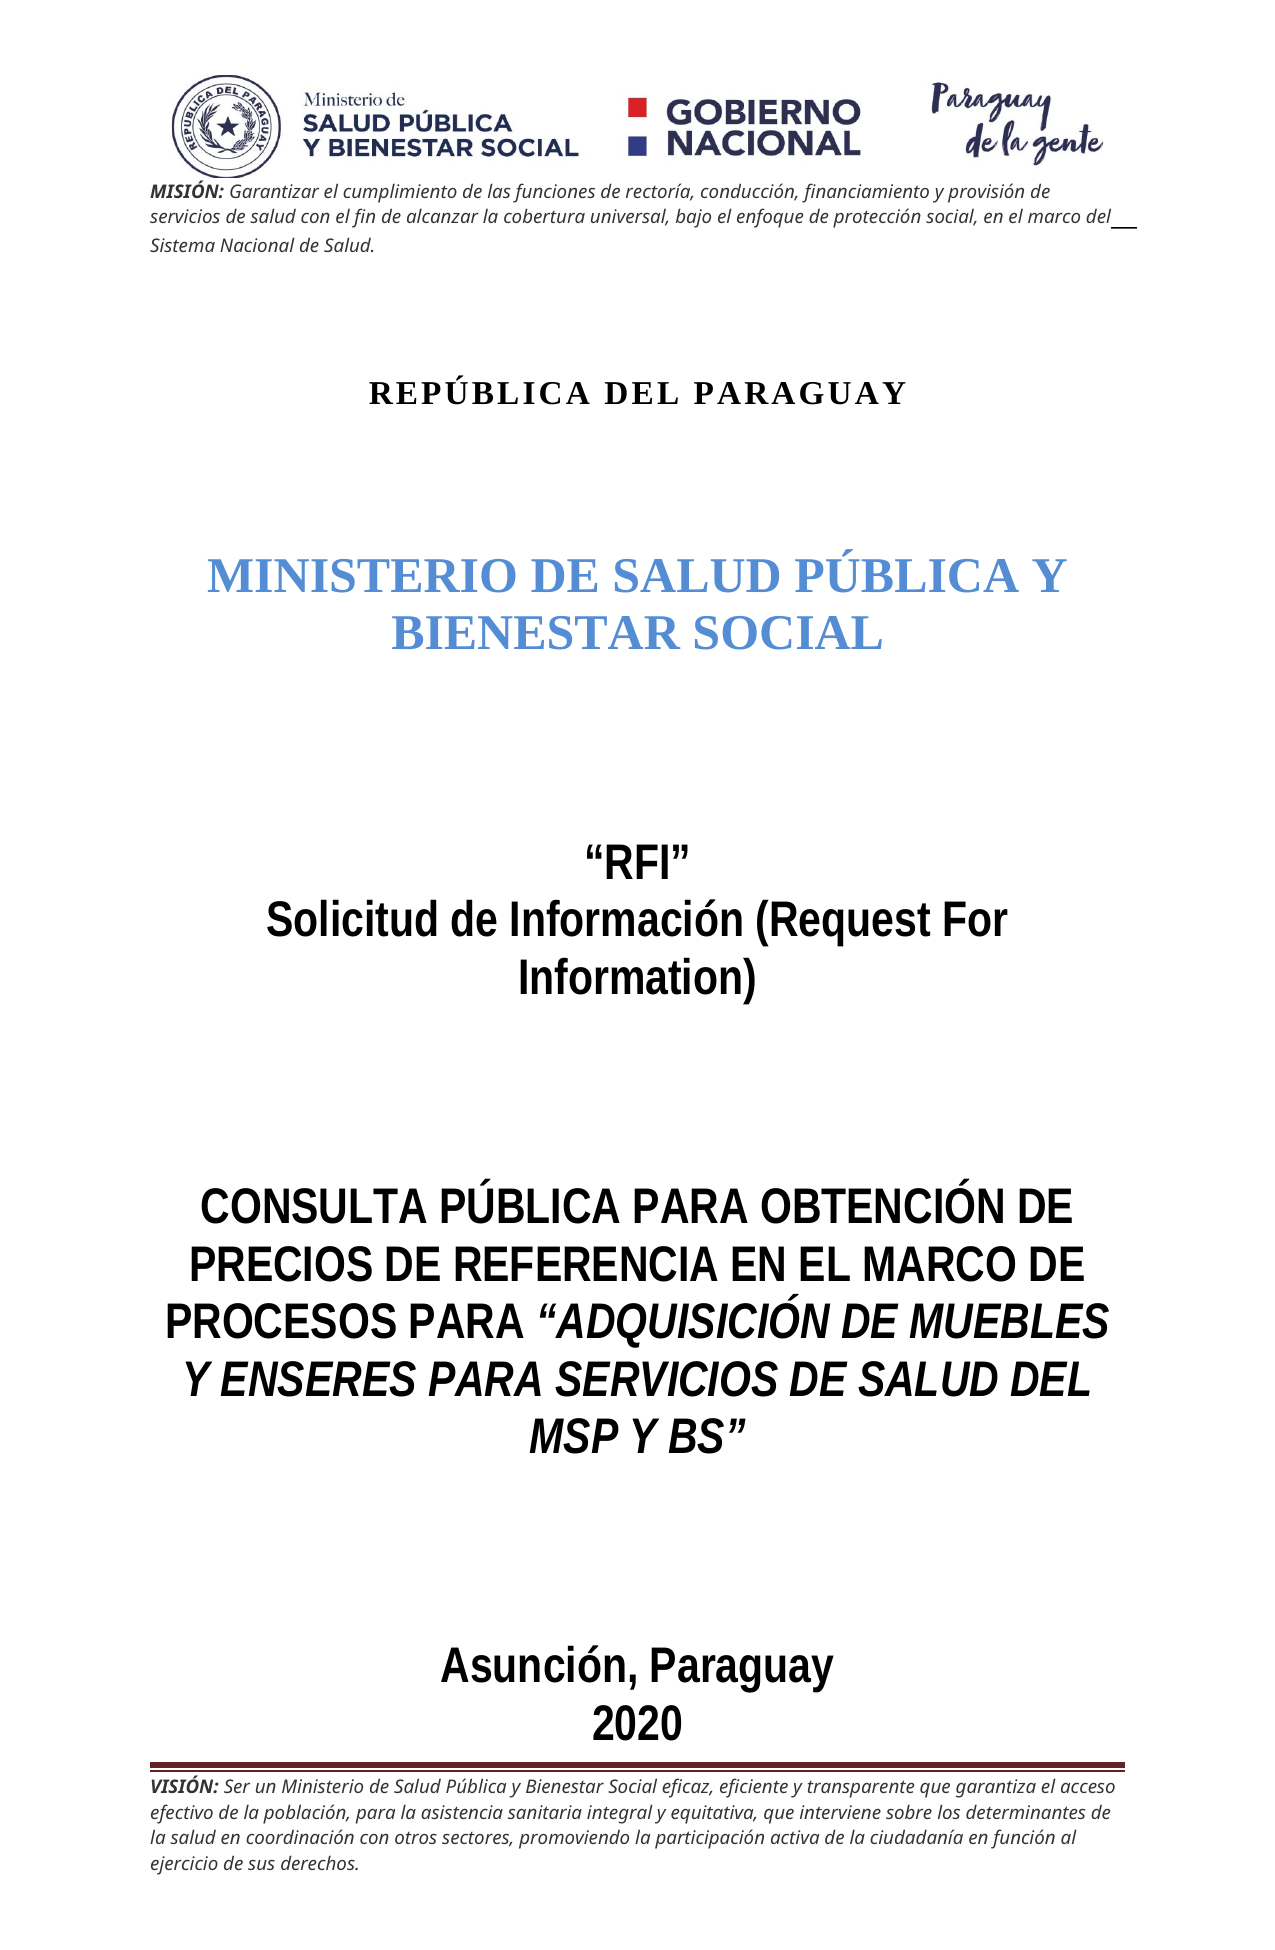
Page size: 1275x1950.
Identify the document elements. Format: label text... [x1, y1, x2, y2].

text Solicitud de Información (Request For Information) [150, 890, 1125, 1005]
text “RFI” [150, 833, 1125, 890]
text REPÚBLICA DEL PARAGUAY [150, 373, 1125, 411]
text CONSULTA PÚBLICA PARA OBTENCIÓN DE PRECIOS DE REFERENCIA EN EL MARCO DE PROCESOS PARA “ADQUISICIÓN DE MUEBLES Y ENSERES PARA SERVICIOS DE SALUD DEL MSP Y BS” [150, 1177, 1125, 1464]
text 2020 [150, 1693, 1125, 1751]
text Asunción, Paraguay [150, 1636, 1125, 1693]
picture [171, 75, 1104, 179]
text MINISTERIO DE SALUD PÚBLICA Y BIENESTAR SOCIAL [150, 545, 1125, 660]
